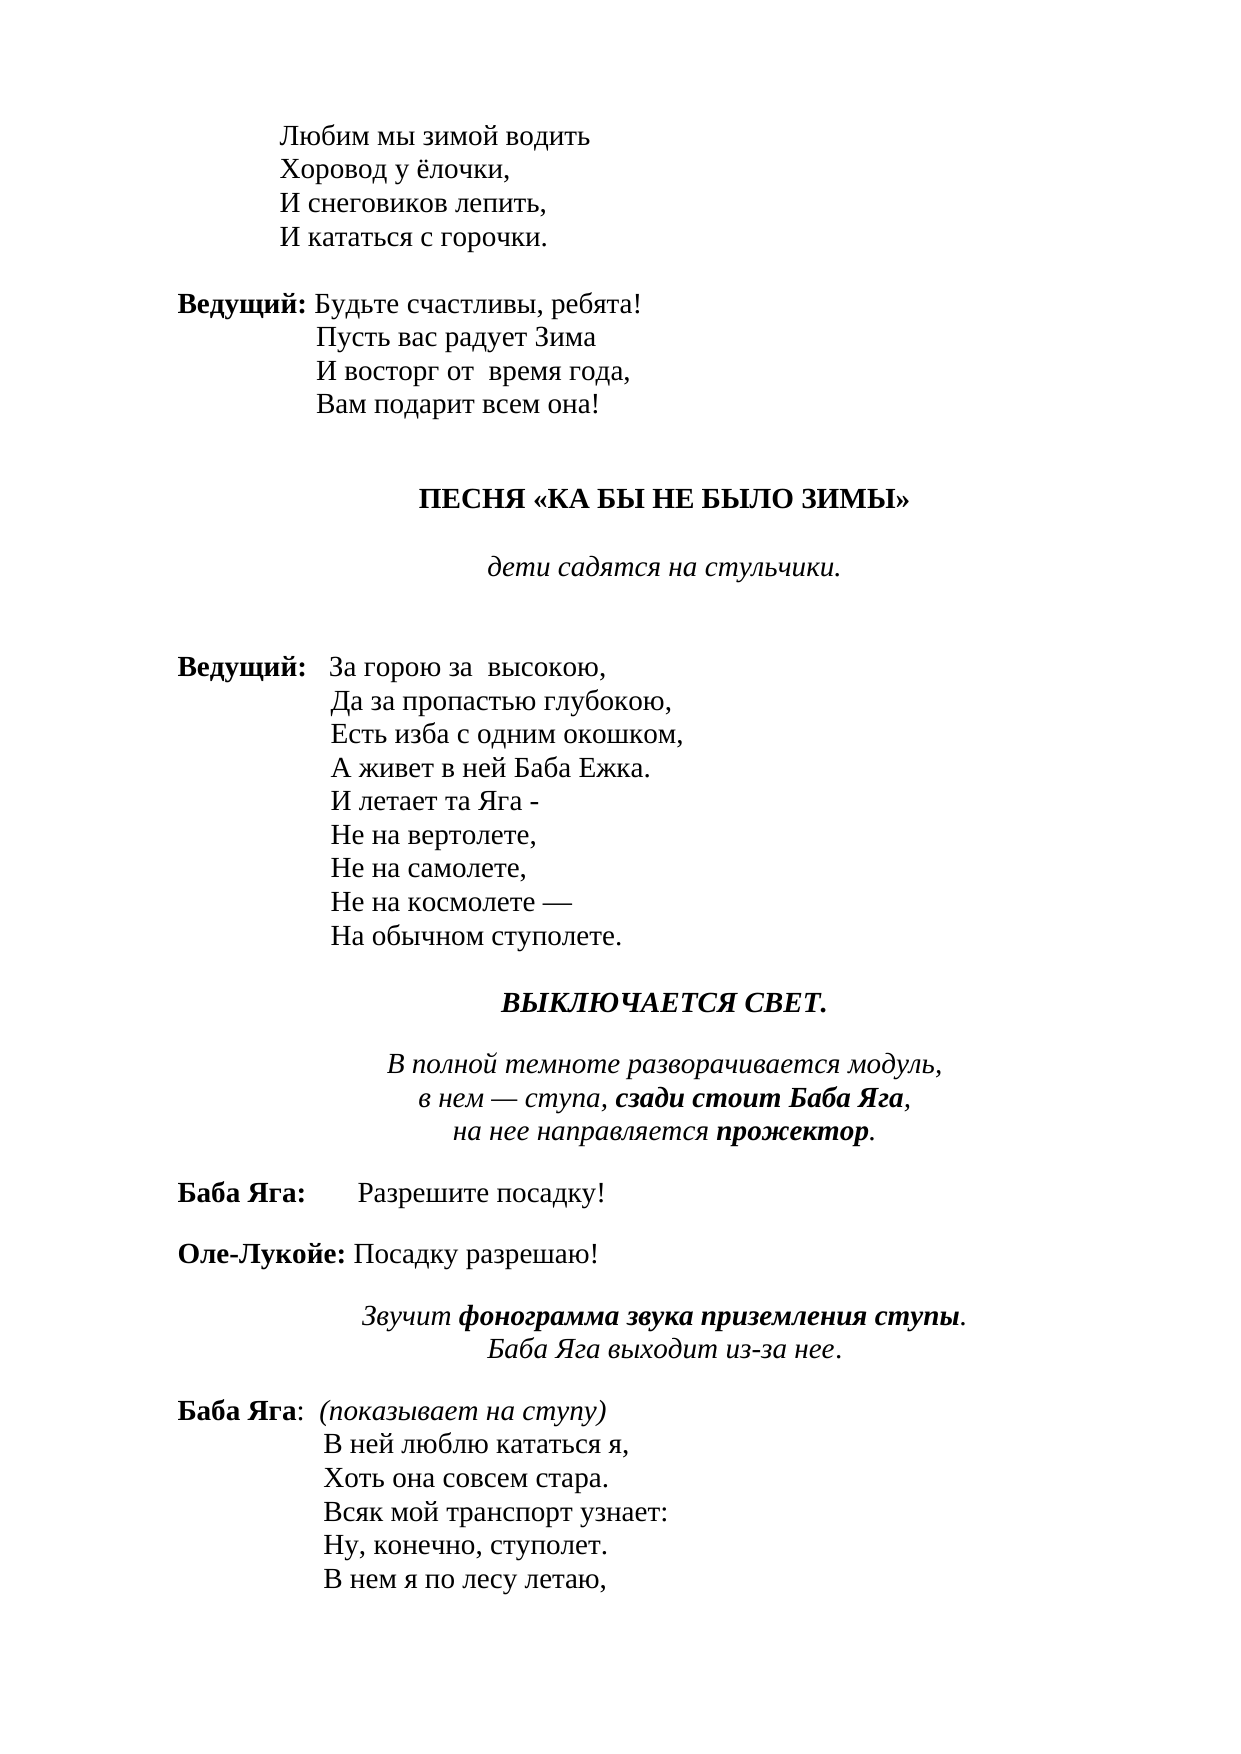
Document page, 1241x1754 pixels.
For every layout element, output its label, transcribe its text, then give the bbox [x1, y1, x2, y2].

text В полной темноте разворачивается модуль, [177, 1046, 1152, 1080]
text Хоровод у ёлочки, [177, 152, 1152, 185]
text ПЕСНЯ «КА БЫ НЕ БЫЛО ЗИМЫ» [177, 482, 1152, 515]
text Ведущий: Будьте счастливы, ребята! [177, 286, 1152, 319]
text Баба Яга: Разрешите посадку! [177, 1175, 1152, 1236]
text Оле-Лукойе: Посадку разрешаю! [177, 1236, 1152, 1298]
text Пусть вас радует Зима [177, 319, 1152, 353]
text Ведущий: За горою за высокою, Да за пропастью глубокою, Есть изба с одним окошком, А живет в ней Баба Ежка. И летает та Яга - Не на вертолете, Не на самолете, Не на космолете — На обычном ступолете. [177, 616, 1152, 951]
text Вам подарит всем она! [177, 386, 1152, 420]
text на нее направляется прожектор. [177, 1113, 1152, 1175]
text Баба Яга выходит из-за нее. [177, 1332, 1152, 1393]
text дети садятся на стульчики. [177, 549, 1152, 582]
text Баба Яга: (показывает на ступу) [177, 1393, 1152, 1427]
text И кататься с горочки. [177, 219, 1152, 252]
text В ней люблю кататься я, Хоть она совсем стара. Всяк мой транспорт узнает: Ну, конечно, ступолет. В нем я по лесу летаю, [177, 1427, 1152, 1594]
text И восторг от время года, [177, 353, 1152, 386]
text ВЫКЛЮЧАЕТСЯ СВЕТ. [177, 985, 1152, 1046]
text И снеговиков лепить, [177, 185, 1152, 219]
text Звучит фонограмма звука приземления ступы. [177, 1298, 1152, 1332]
text Любим мы зимой водить [177, 118, 1152, 152]
text в нем — ступа, сзади стоит Баба Яга, [177, 1080, 1152, 1113]
